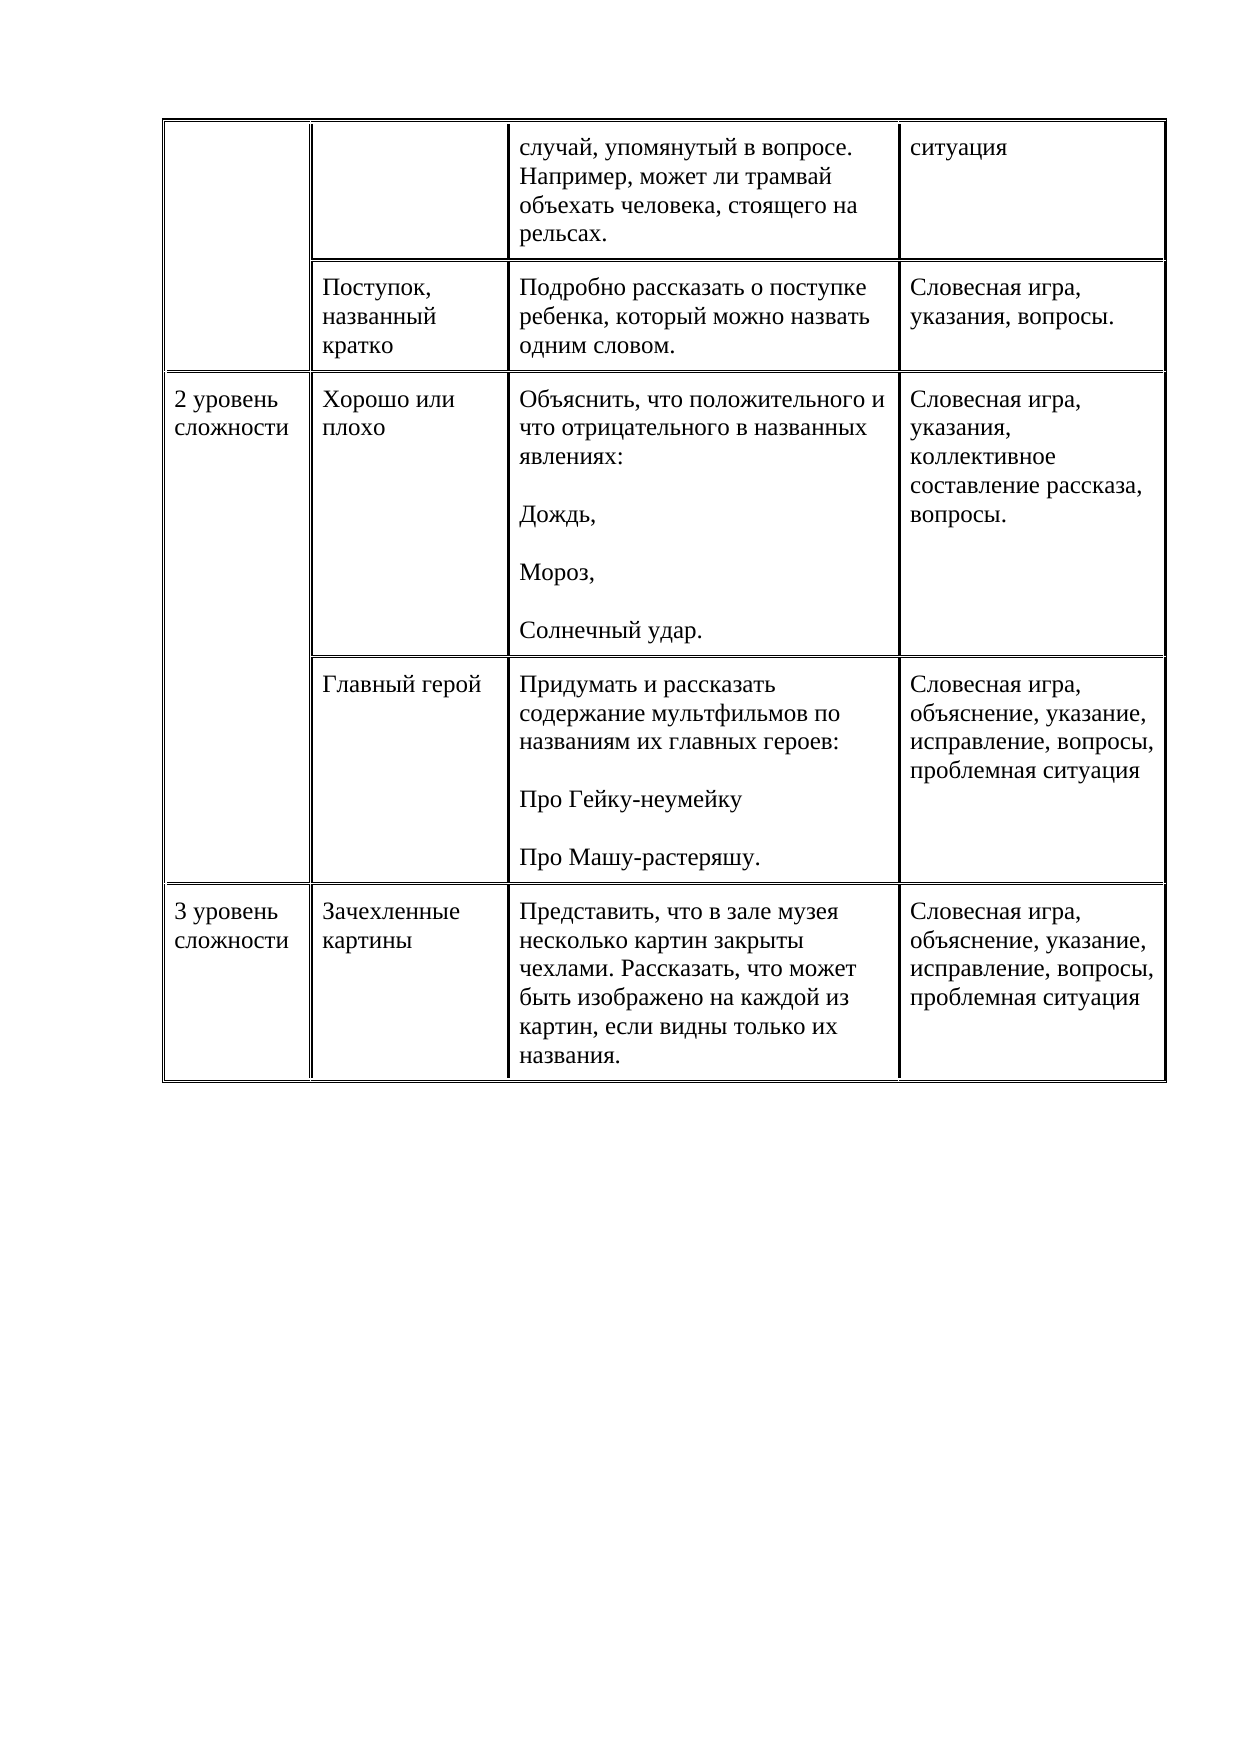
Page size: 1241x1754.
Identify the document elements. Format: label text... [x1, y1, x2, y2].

table_cell Объяснить, что положительного и что отрицательного в названных явлениях: Дождь, Мороз, Солнечный удар. [510, 373, 898, 655]
table_cell 3 уровень сложности [163, 882, 311, 1079]
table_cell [899, 122, 1164, 258]
table_cell Подробно рассказать о поступке ребенка, который можно назвать одним словом. [510, 262, 898, 369]
table_cell Представить, что в зале музея несколько картин закрыты чехлами. Рассказать, что может быть изображено на каждой из картин, если видны только их названия. [508, 885, 899, 1079]
table_cell Словесная игра, объяснение, указание, исправление, вопросы, проблемная ситуация [899, 655, 1166, 882]
table_cell 1 уровень сложности [165, 120, 311, 369]
table_cell Зачехленные картины [311, 885, 508, 1079]
table_cell Поступок, названный кратко [313, 262, 507, 369]
table_cell Словесная игра, объяснение, указание, исправление, вопросы, проблемная ситуация [899, 882, 1166, 1079]
table_cell 2 уровень сложности [165, 370, 309, 882]
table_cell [508, 120, 899, 258]
table_cell Словесная игра, указания, коллективное составление рассказа, вопросы. [901, 370, 1165, 655]
table_cell Словесная игра, указания, вопросы. [901, 258, 1165, 369]
table_cell Главный герой [313, 658, 507, 882]
table_cell Хорошо или плохо [313, 373, 507, 655]
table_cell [311, 122, 508, 258]
table_cell Придумать и рассказать содержание мультфильмов по названиям их главных героев: Про Гейку-неумейку Про Машу-растеряшу. [510, 658, 898, 882]
